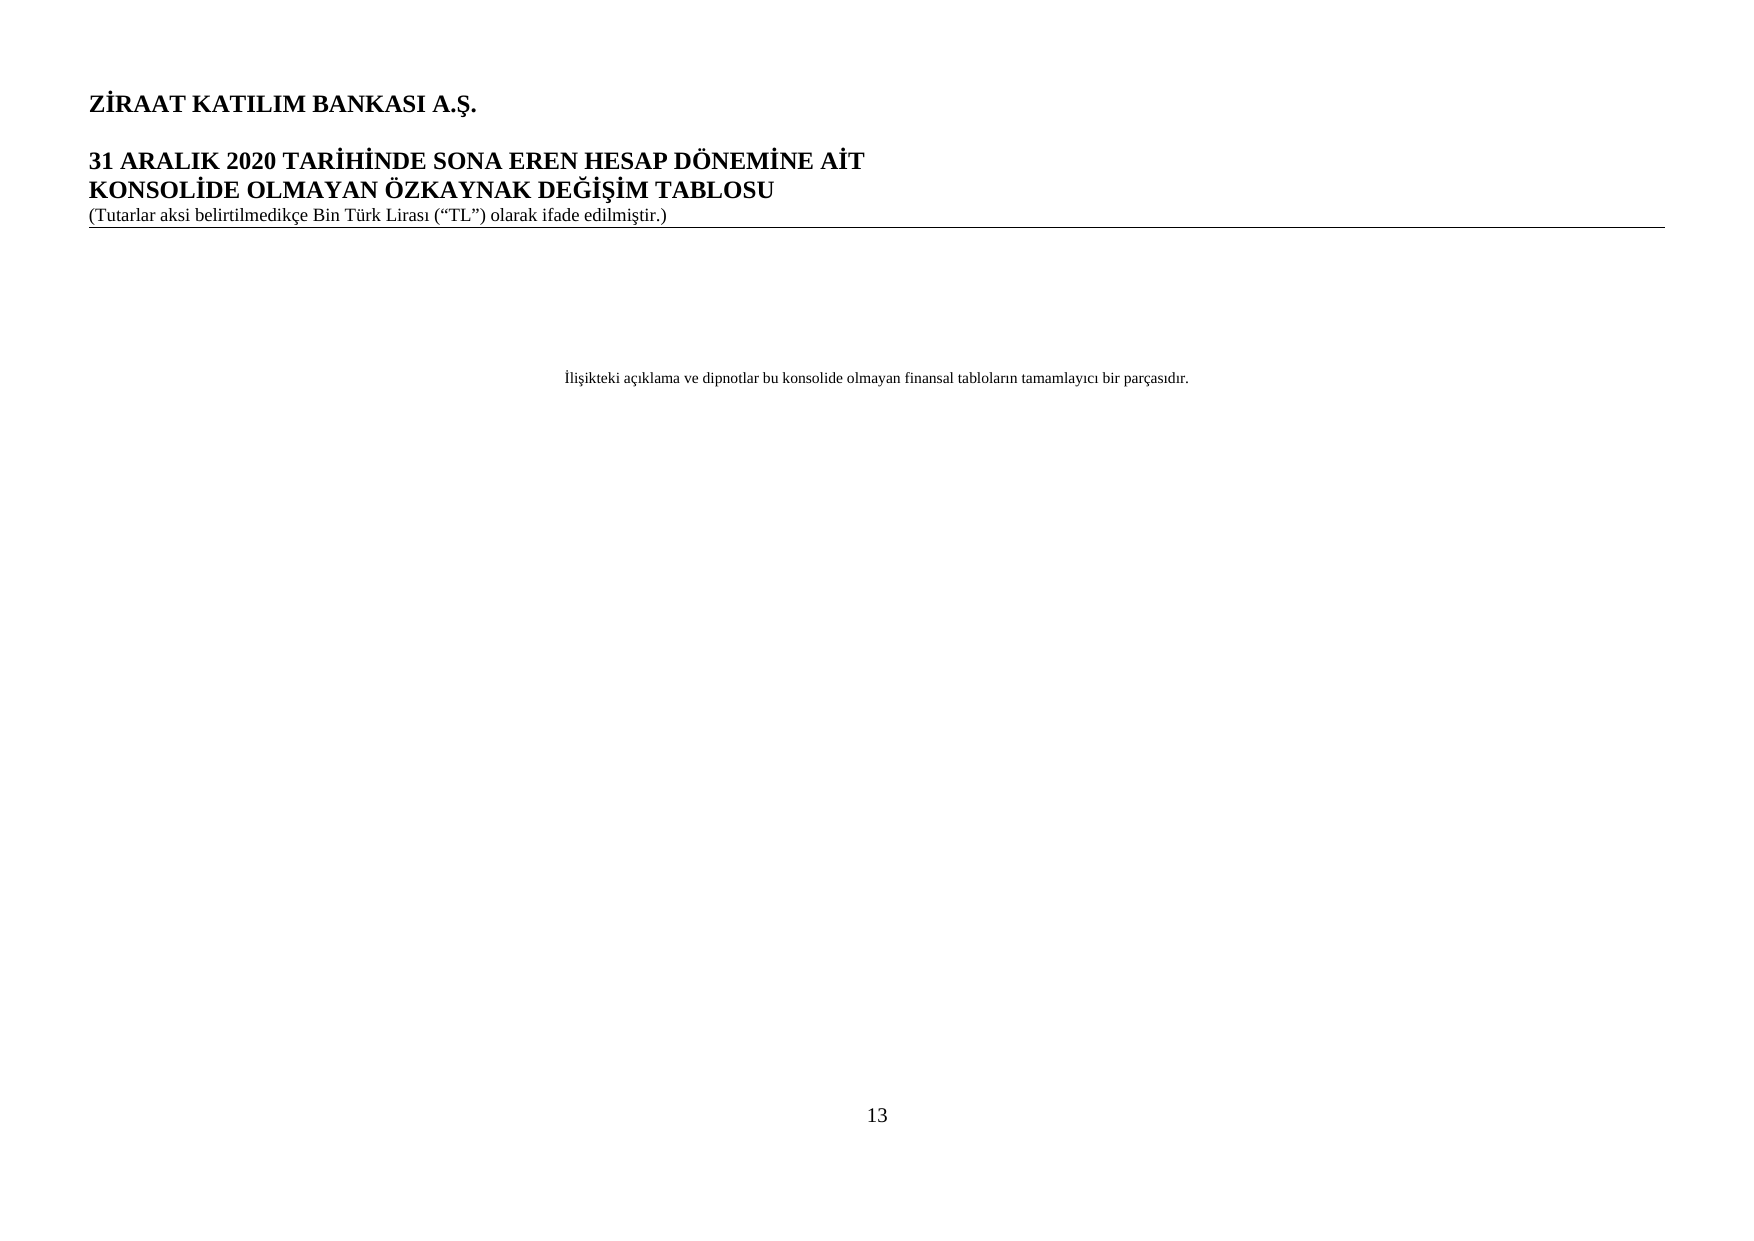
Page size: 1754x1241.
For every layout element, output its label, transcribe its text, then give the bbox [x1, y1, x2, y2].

text İlişikteki açıklama ve dipnotlar bu konsolide olmayan finansal tabloların tamamlayıcı bir parçasıdır. [89, 369, 1665, 387]
